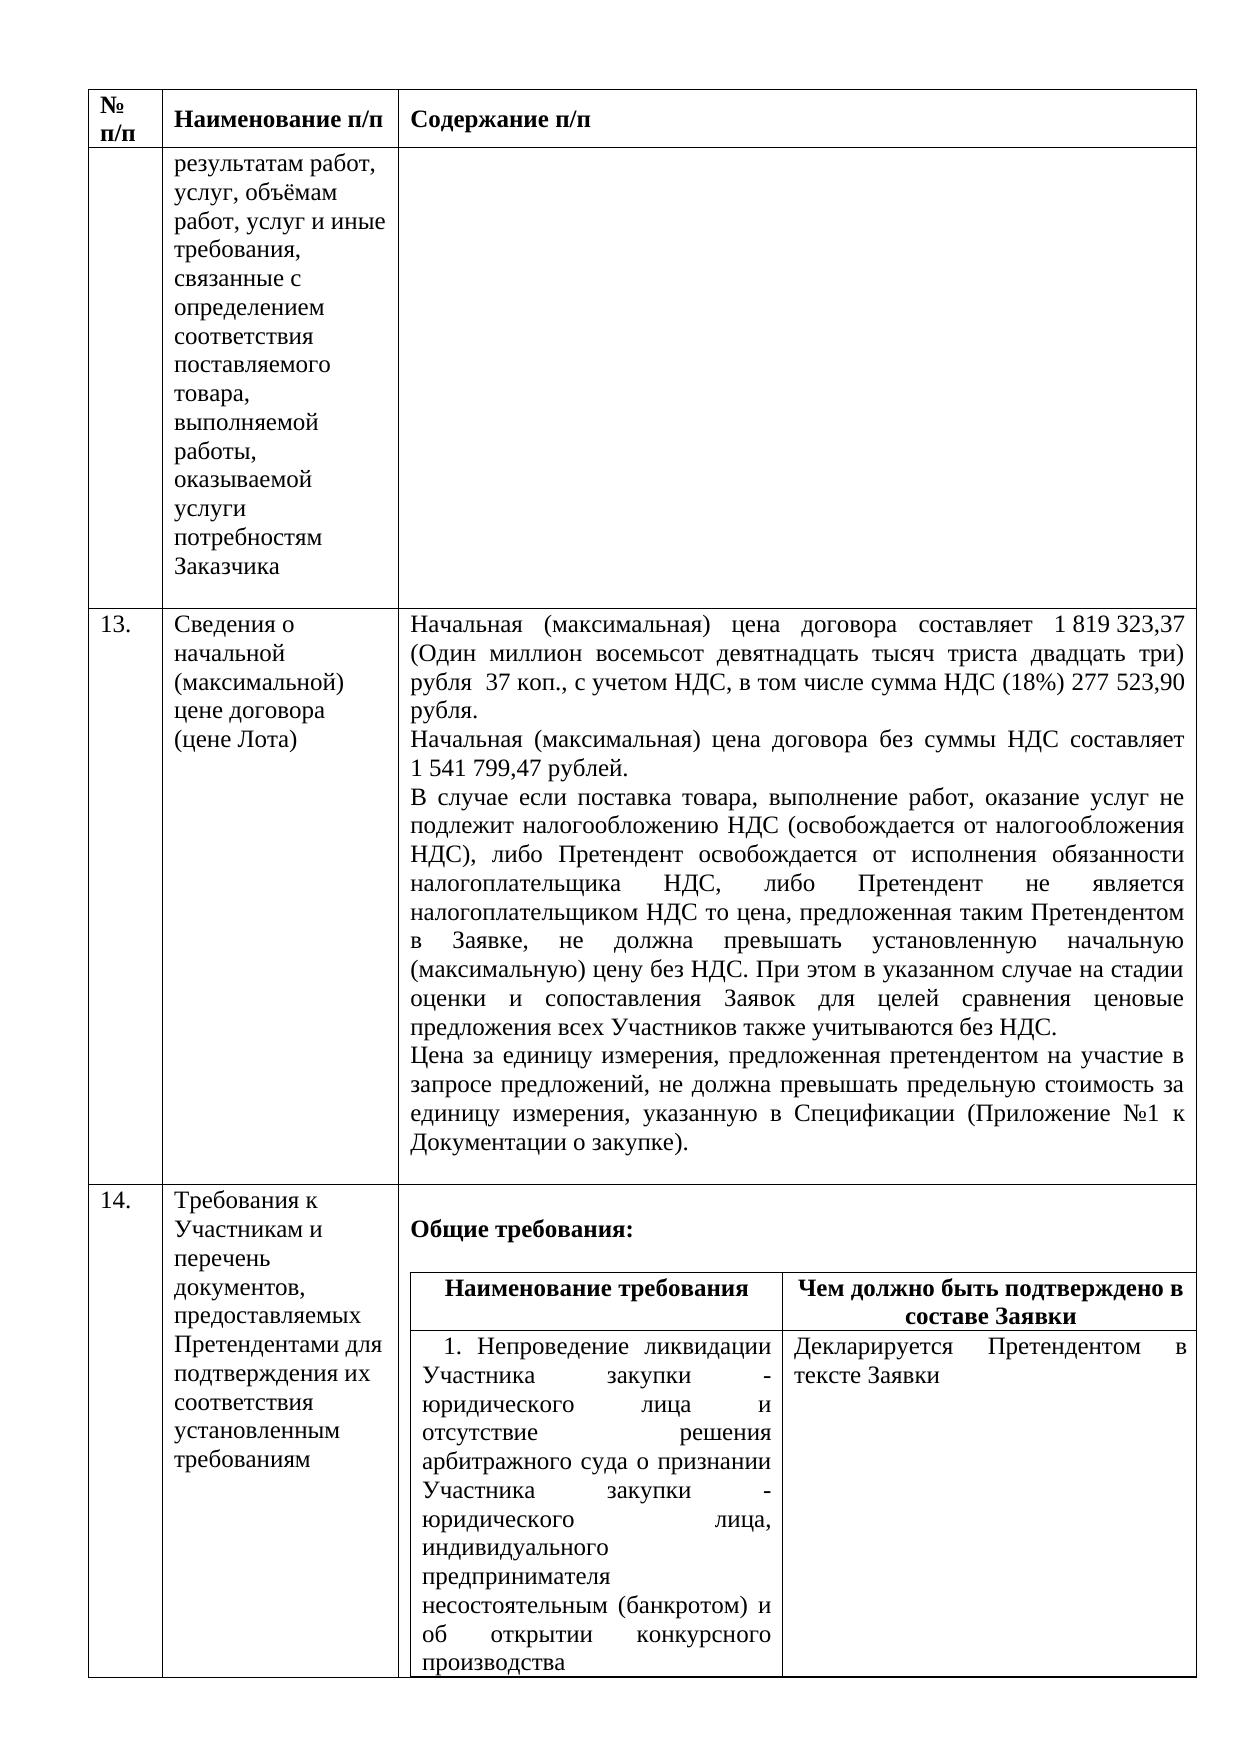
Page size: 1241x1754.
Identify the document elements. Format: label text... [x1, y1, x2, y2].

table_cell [163, 1185, 398, 1677]
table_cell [399, 148, 1196, 608]
table_cell Сведения о начальной (максимальной) цене договора (цене Лота) [163, 609, 398, 1184]
table_cell [89, 609, 162, 1184]
table_cell Общие требования: [399, 1185, 1196, 1677]
table_cell [89, 148, 162, 608]
table_header № п/п [89, 90, 162, 147]
table_header Наименование п/п [163, 90, 398, 147]
table_cell [89, 1185, 162, 1677]
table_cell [163, 148, 398, 608]
table_header Содержание п/п [399, 90, 1196, 147]
table_cell Начальная (максимальная) цена договора составляет 1 819 323,37 (Один миллион восемьсот девятнадцать тысяч триста двадцать три) рубля 37 коп., с учетом НДС, в том числе сумма НДС (18%) 277 523,90 рубля. Начальная (максимальная) цена договора без суммы НДС составляет 1 541 799,47 рублей. В случае если поставка товара, выполнение работ, оказание услуг не подлежит налогообложению НДС (освобождается от налогообложения НДС), либо Претендент освобождается от исполнения обязанности налогоплательщика НДС, либо Претендент не является налогоплательщиком НДС то цена, предложенная таким Претендентом в Заявке, не должна превышать установленную начальную (максимальную) цену без НДС. При этом в указанном случае на стадии оценки и сопоставления Заявок для целей сравнения ценовые предложения всех Участников также учитываются без НДС. Цена за единицу измерения, предложенная претендентом на участие в запросе предложений, не должна превышать предельную стоимость за единицу измерения, указанную в Спецификации (Приложение №1 к Документации о закупке). [399, 609, 1196, 1184]
